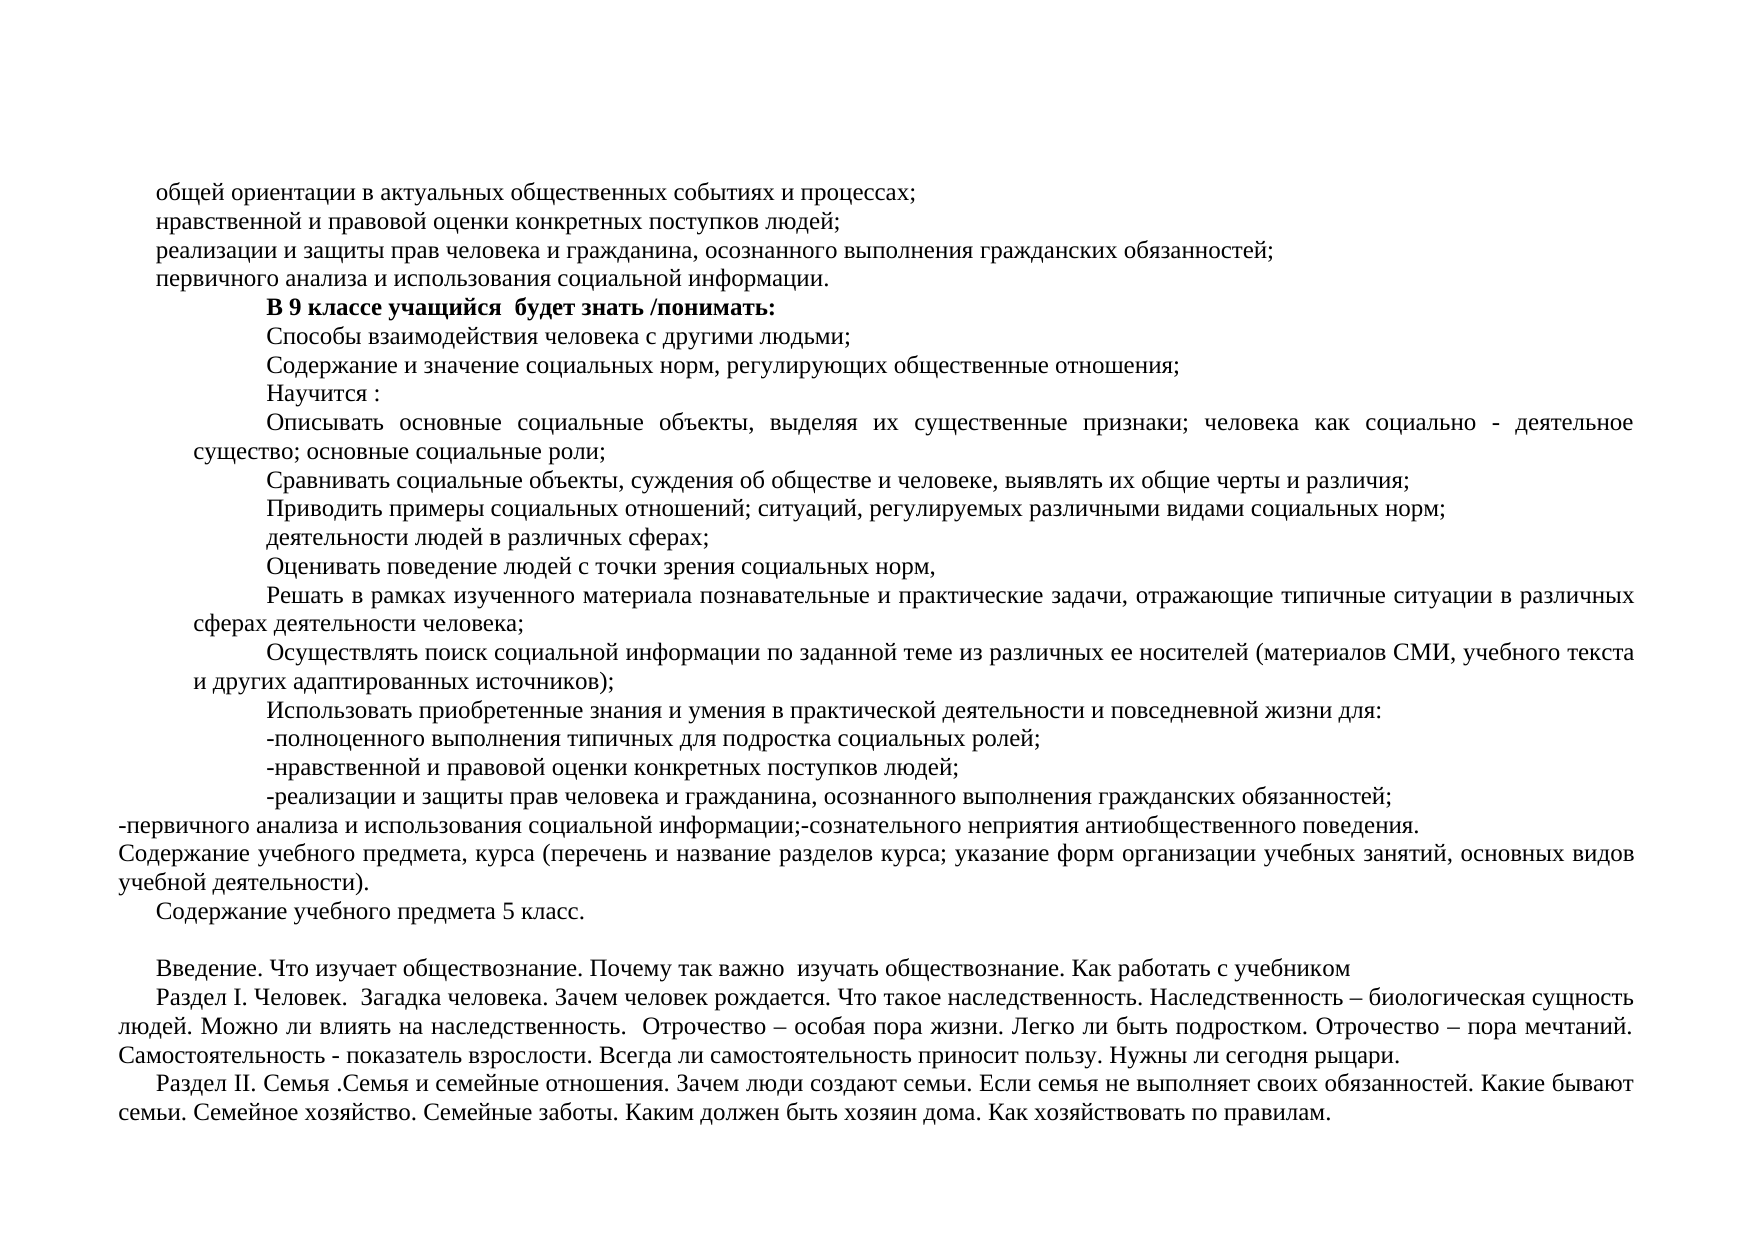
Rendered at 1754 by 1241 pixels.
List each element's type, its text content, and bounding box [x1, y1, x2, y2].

text -реализации и защиты прав человека и гражданина, осознанного выполнения гражданских обязанностей; [193, 781, 1636, 810]
text нравственной и правовой оценки конкретных поступков людей; [156, 206, 1636, 235]
text реализации и защиты прав человека и гражданина, осознанного выполнения гражданских обязанностей; [156, 235, 1636, 263]
text -первичного анализа и использования социальной информации;-сознательного неприятия антиобщественного поведения. [118, 810, 1636, 838]
text Раздел I. Человек. Загадка человека. Зачем человек рождается. Что такое наследственность. Наследственность – биологическая сущность людей. Можно ли влиять на наследственность. Отрочество – особая пора жизни. Легко ли быть подростком. Отрочество – пора мечтаний. Самостоятельность - показатель взрослости. Всегда ли самостоятельность приносит пользу. Нужны ли сегодня рыцари. [118, 982, 1636, 1068]
text -полноценного выполнения типичных для подростка социальных ролей; [193, 723, 1636, 752]
text Раздел II. Семья .Семья и семейные отношения. Зачем люди создают семьи. Если семья не выполняет своих обязанностей. Какие бывают семьи. Семейное хозяйство. Семейные заботы. Каким должен быть хозяин дома. Как хозяйствовать по правилам. [118, 1068, 1636, 1126]
text Использовать приобретенные знания и умения в практической деятельности и повседневной жизни для: [193, 695, 1636, 723]
text В 9 классе учащийся будет знать /понимать: [193, 292, 1636, 321]
text Научится : [193, 378, 1636, 407]
text Решать в рамках изученного материала познавательные и практические задачи, отражающие типичные ситуации в различных сферах деятельности человека; [193, 580, 1636, 637]
text Способы взаимодействия человека с другими людьми; [193, 321, 1636, 350]
text первичного анализа и использования социальной информации. [156, 263, 1636, 292]
text Содержание и значение социальных норм, регулирующих общественные отношения; [193, 350, 1636, 378]
text -нравственной и правовой оценки конкретных поступков людей; [193, 752, 1636, 781]
text Содержание учебного предмета 5 класс. [118, 896, 1636, 925]
text общей ориентации в актуальных общественных событиях и процессах; [156, 177, 1636, 206]
text Оценивать поведение людей с точки зрения социальных норм, [193, 551, 1636, 580]
text Осуществлять поиск социальной информации по заданной теме из различных ее носителей (материалов СМИ, учебного текста и других адаптированных источников); [193, 637, 1636, 695]
text Содержание учебного предмета, курса (перечень и название разделов курса; указание форм организации учебных занятий, основных видов учебной деятельности). [118, 838, 1636, 896]
text Сравнивать социальные объекты, суждения об обществе и человеке, выявлять их общие черты и различия; [193, 465, 1636, 493]
text Описывать основные социальные объекты, выделяя их существенные признаки; человека как социально - деятельное существо; основные социальные роли; [193, 407, 1636, 465]
text Приводить примеры социальных отношений; ситуаций, регулируемых различными видами социальных норм; [193, 493, 1636, 522]
text Введение. Что изучает обществознание. Почему так важно изучать обществознание. Как работать с учебником [118, 953, 1636, 982]
text деятельности людей в различных сферах; [193, 522, 1636, 551]
